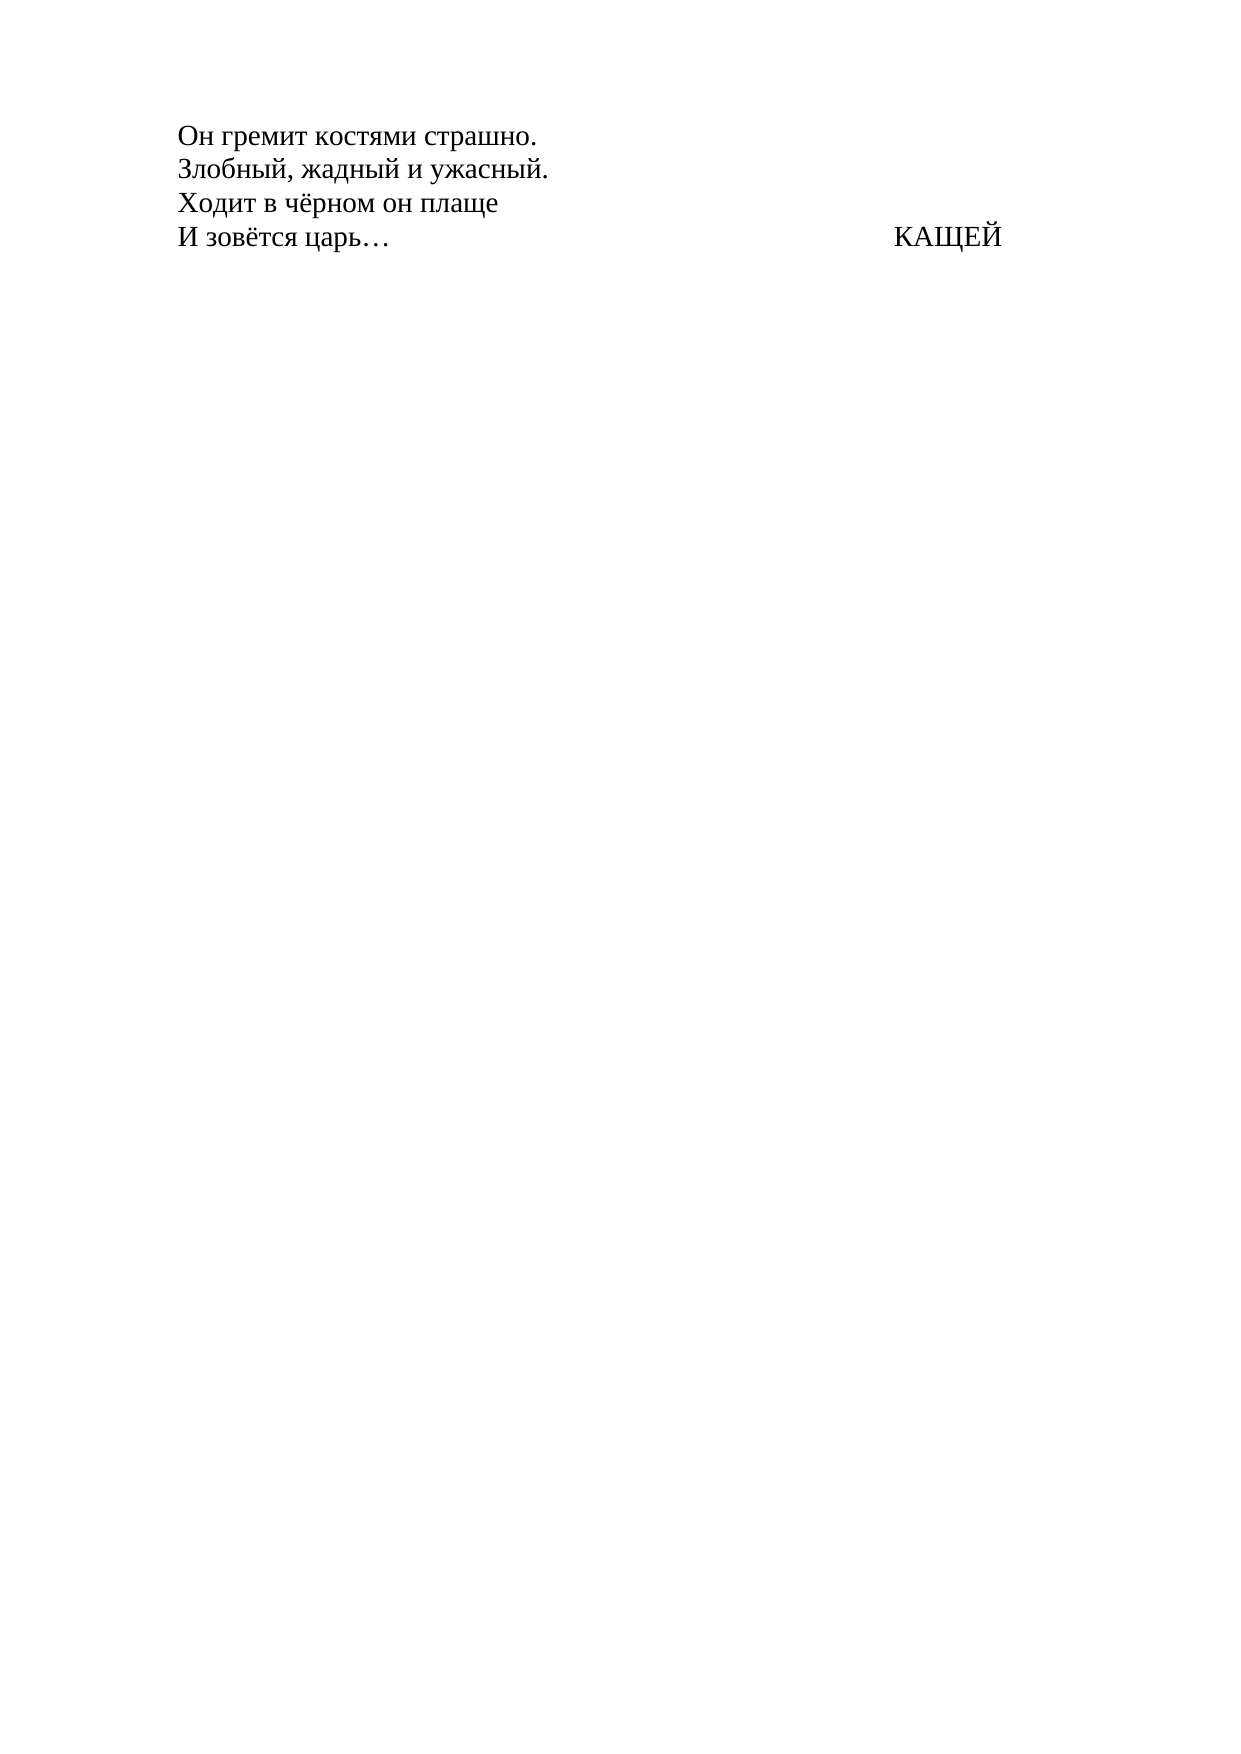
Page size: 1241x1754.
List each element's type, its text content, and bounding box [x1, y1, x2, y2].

text Он гремит костями страшно. Злобный, жадный и ужасный. Ходит в чёрном он плаще И зовётся царь… КАЩЕЙ [177, 118, 1152, 252]
